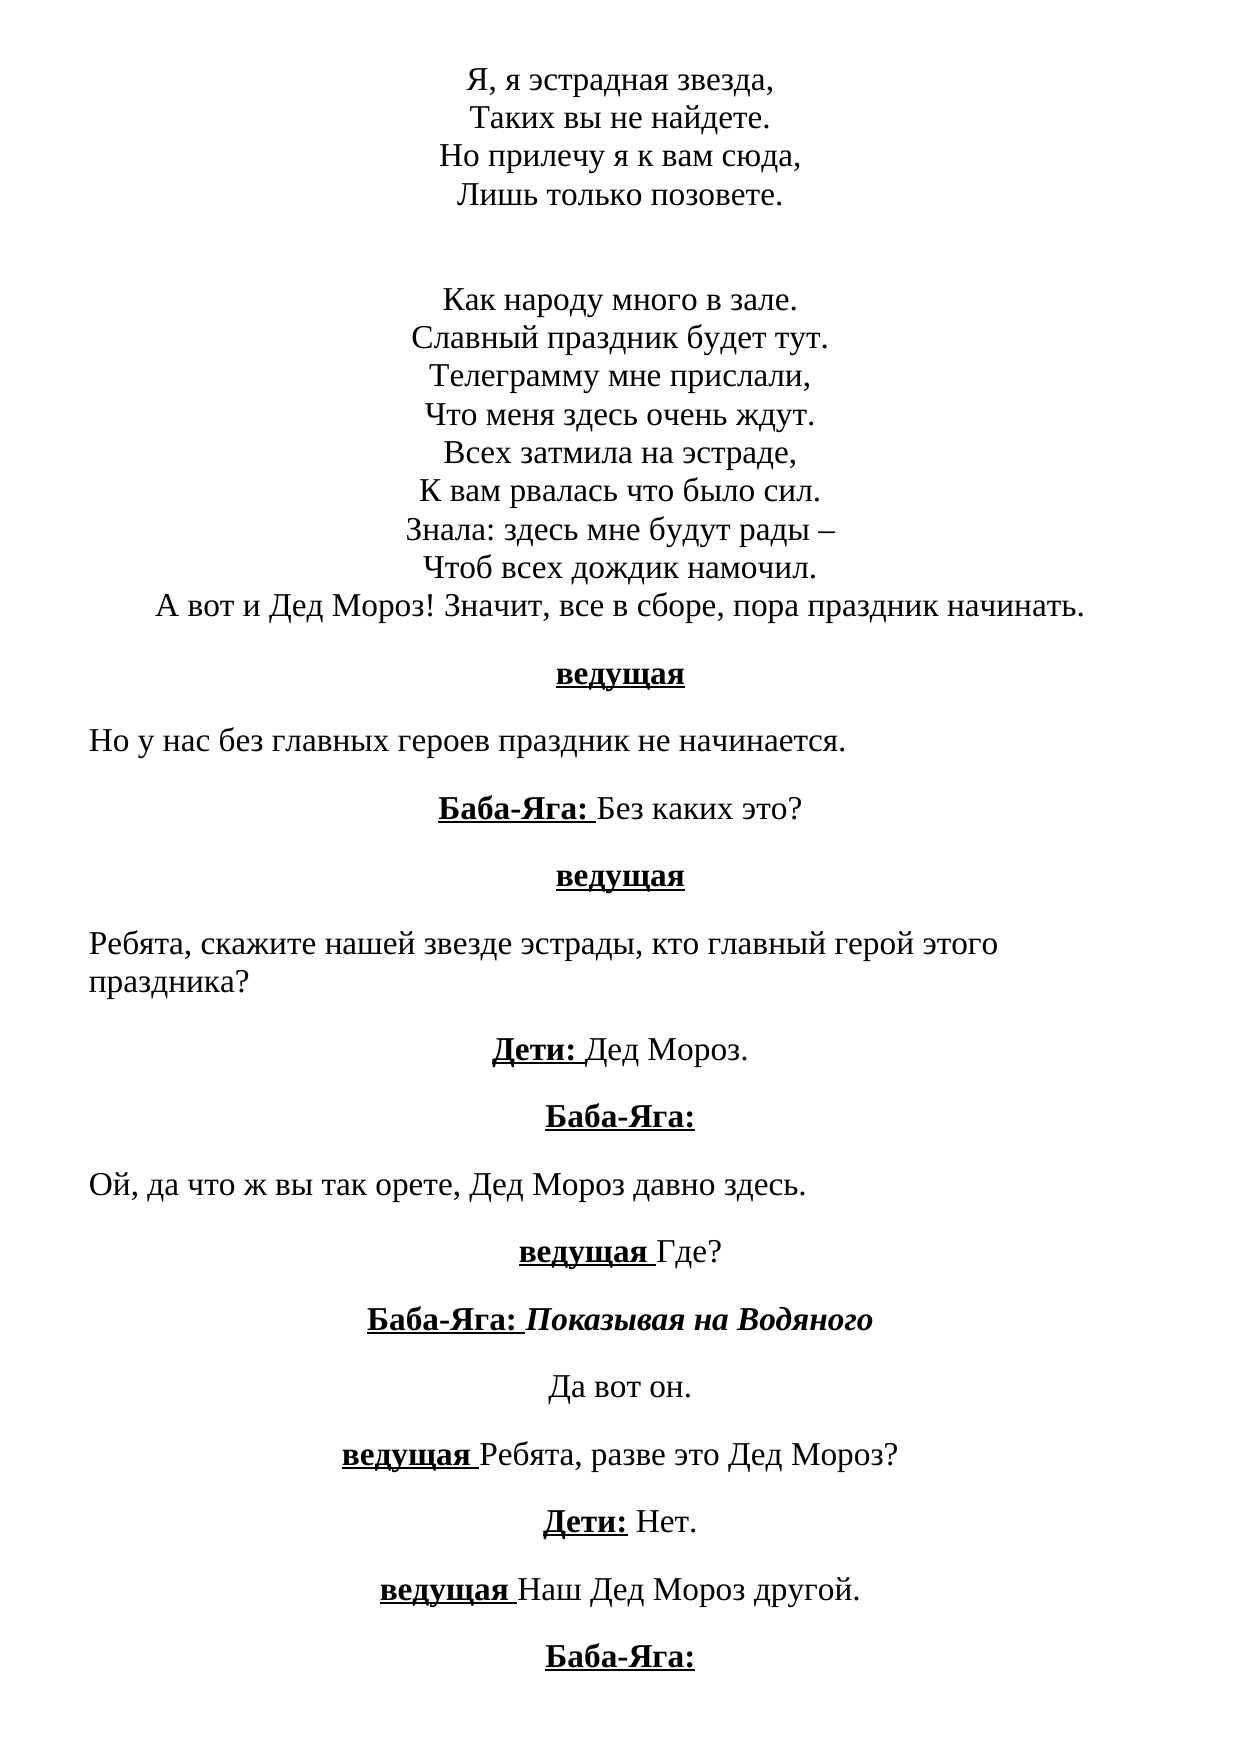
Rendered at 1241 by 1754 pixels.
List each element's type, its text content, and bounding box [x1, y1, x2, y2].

text Славный праздник будет тут. [89, 317, 1152, 355]
text Ребята, скажите нашей звезде эстрады, кто главный герой этого праздника? [89, 923, 1152, 999]
text ведущая [89, 855, 1152, 894]
text Как народу много в зале. [89, 279, 1152, 317]
text А вот и Дед Мороз! Значит, все в сборе, пора праздник начинать. [89, 585, 1152, 624]
text Да вот он. [89, 1366, 1152, 1404]
text Ой, да что ж вы так орете, Дед Мороз давно здесь. [89, 1164, 1152, 1202]
text Знала: здесь мне будут рады – [89, 509, 1152, 547]
text Таких вы не найдете. [89, 97, 1152, 136]
text Лишь только позовете. [89, 174, 1152, 212]
text ведущая Наш Дед Мороз другой. [89, 1569, 1152, 1607]
text Чтоб всех дождик намочил. [89, 547, 1152, 585]
text ведущая [89, 653, 1152, 691]
text Баба-Яга: [89, 1096, 1152, 1134]
text Дети: Дед Мороз. [89, 1029, 1152, 1067]
text ведущая Где? [89, 1231, 1152, 1269]
text Баба-Яга: Показывая на Водяного [89, 1299, 1152, 1337]
text Дети: Нет. [89, 1501, 1152, 1539]
text Но у нас без главных героев праздник не начинается. [89, 720, 1152, 759]
text ведущая Ребята, разве это Дед Мороз? [89, 1434, 1152, 1472]
text Баба-Яга: Без каких это? [89, 788, 1152, 826]
text Баба-Яга: [89, 1636, 1152, 1674]
text Но прилечу я к вам сюда, [89, 136, 1152, 174]
text К вам рвалась что было сил. [89, 470, 1152, 509]
text Что меня здесь очень ждут. [89, 394, 1152, 432]
text Всех затмила на эстраде, [89, 432, 1152, 470]
text Я, я эстрадная звезда, [89, 59, 1152, 97]
text Телеграмму мне прислали, [89, 355, 1152, 394]
